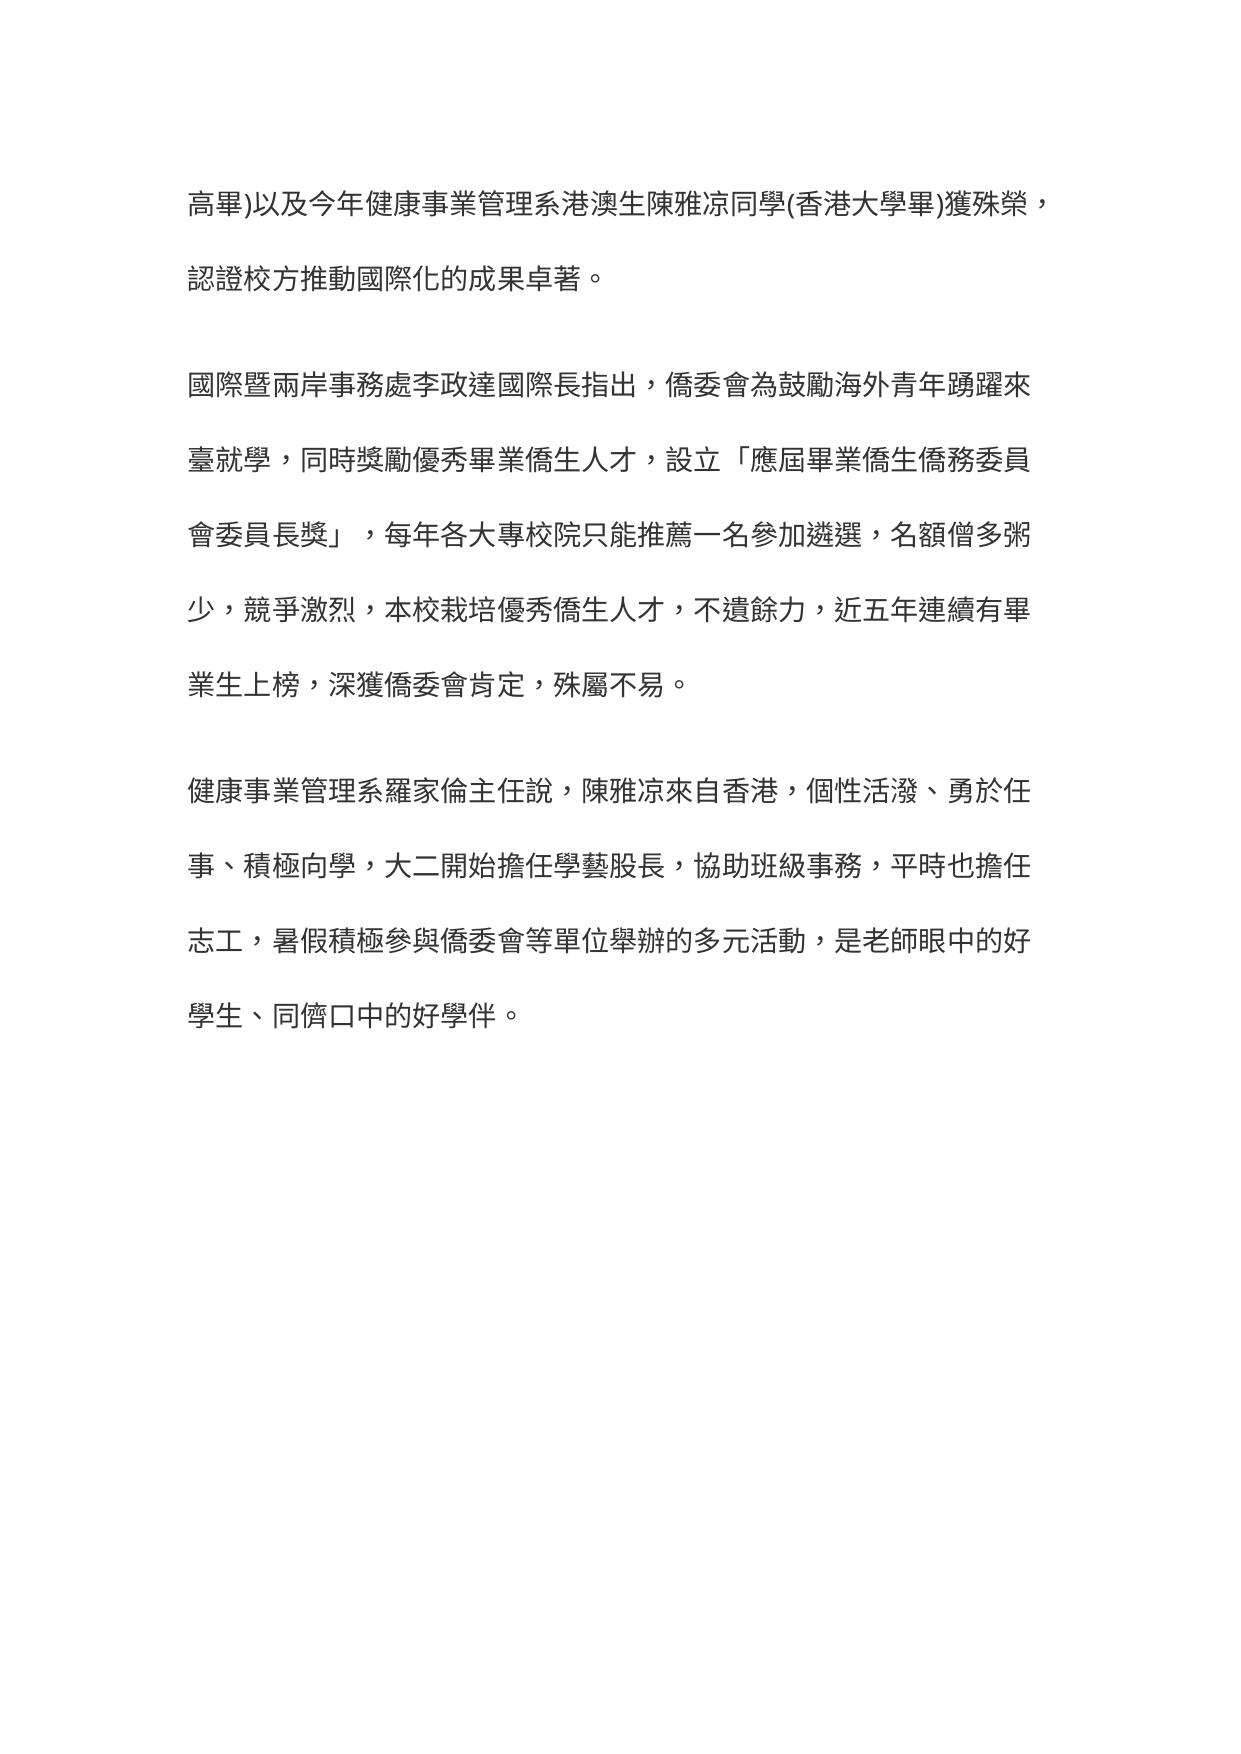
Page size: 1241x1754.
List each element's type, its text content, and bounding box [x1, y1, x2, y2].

text 國際暨兩岸事務處李政達國際長指出，僑委會為鼓勵海外青年踴躍來臺就學，同時獎勵優秀畢業僑生人才，設立「應屆畢業僑生僑務委員會委員長獎」，每年各大專校院只能推薦一名參加遴選，名額僧多粥少，競爭激烈，本校栽培優秀僑生人才，不遺餘力，近五年連續有畢業生上榜，深獲僑委會肯定，殊屬不易。 [187, 346, 1053, 721]
text 健康事業管理系羅家倫主任說，陳雅凉來自香港，個性活潑、勇於任事、積極向學，大二開始擔任學藝股長，協助班級事務，平時也擔任志工，暑假積極參與僑委會等單位舉辦的多元活動，是老師眼中的好學生、同儕口中的好學伴。 [187, 752, 1053, 1052]
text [187, 164, 1053, 314]
